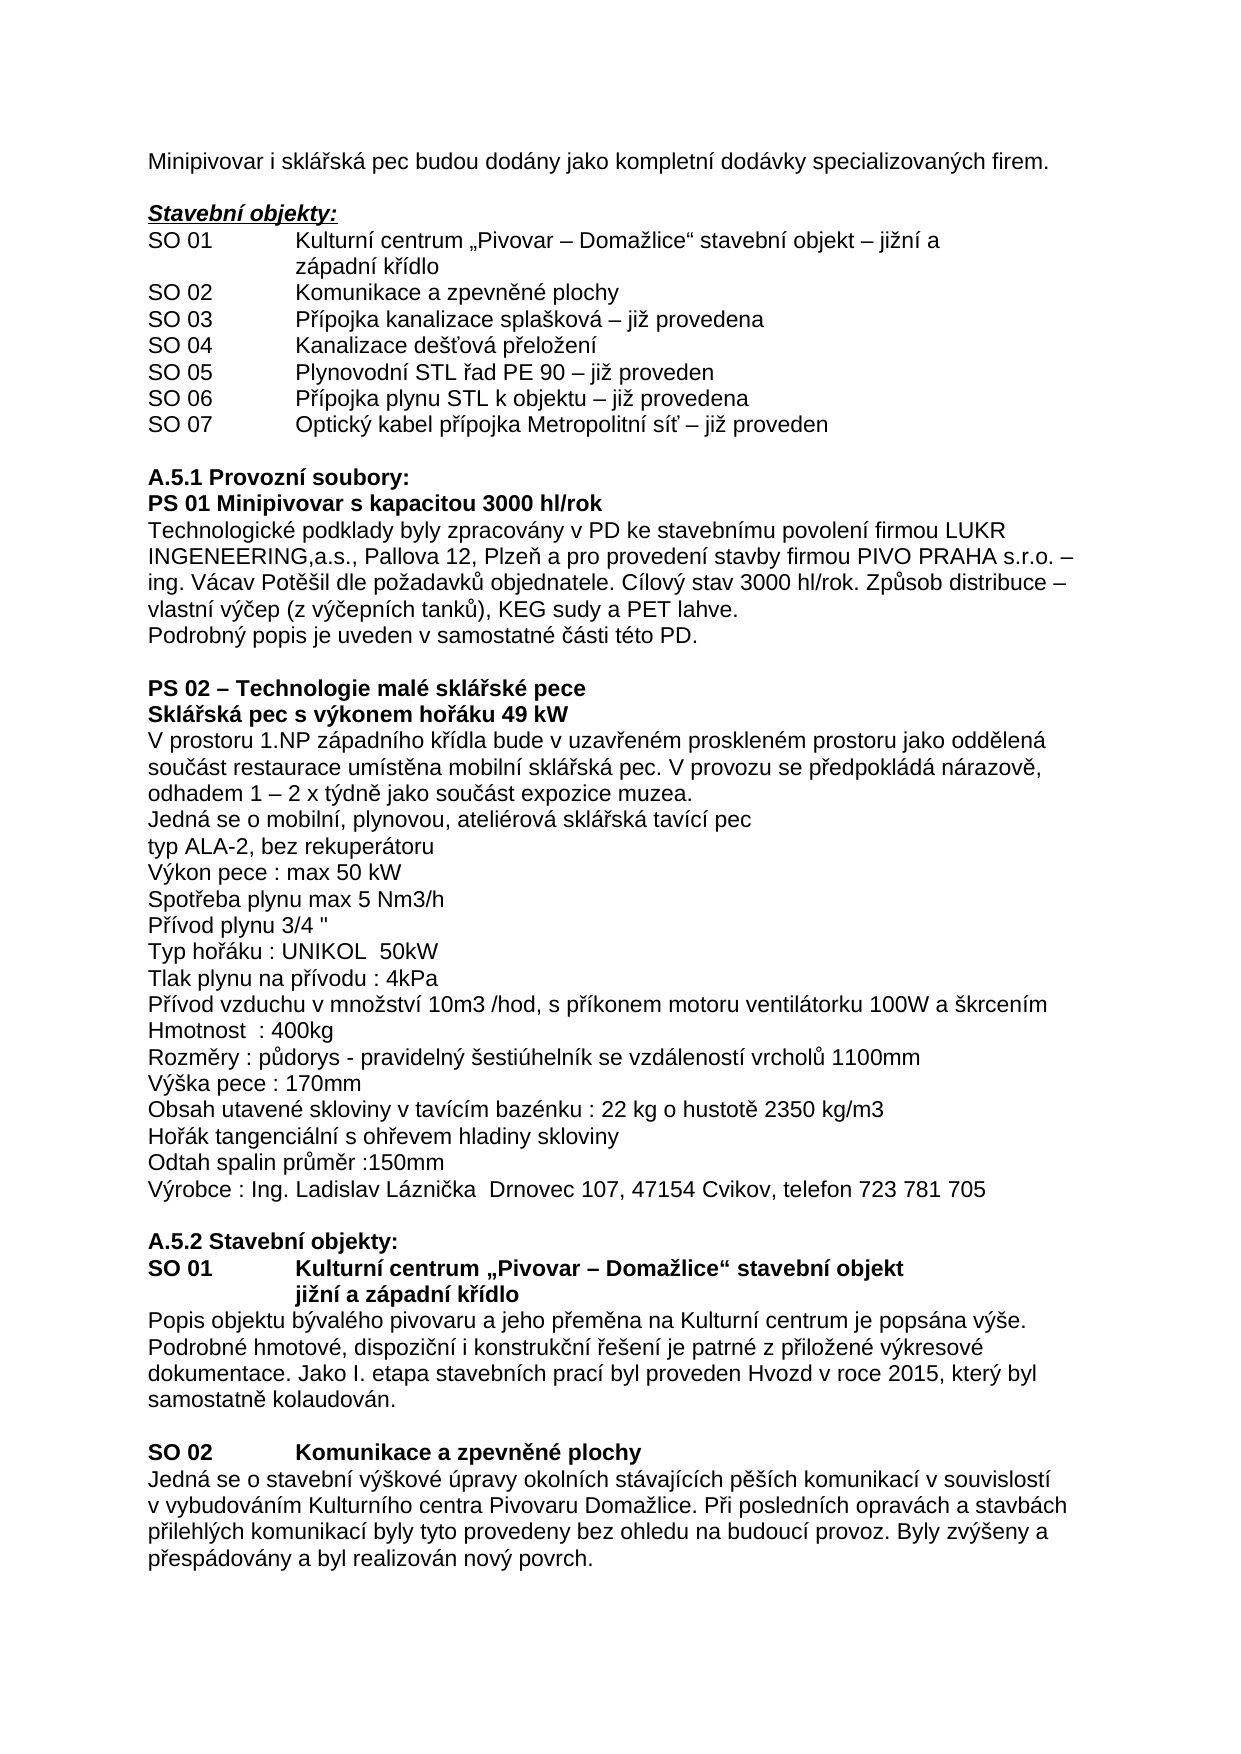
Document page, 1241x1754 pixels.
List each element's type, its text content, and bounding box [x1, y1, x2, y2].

text A.5.2 Stavební objekty: [148, 1228, 1093, 1255]
text Přívod vzduchu v množství 10m3 /hod, s příkonem motoru ventilátorku 100W a škrcením [148, 991, 1093, 1017]
text SO 04 Kanalizace dešťová přeložení [148, 332, 1093, 358]
text Jedná se o mobilní, plynovou, ateliérová sklářská tavící pec [148, 806, 1093, 833]
text Popis objektu bývalého pivovaru a jeho přeměna na Kulturní centrum je popsána výše. [148, 1307, 1093, 1334]
text Výška pece : 170mm [148, 1070, 1093, 1096]
text Sklářská pec s výkonem hořáku 49 kW [148, 701, 1093, 727]
text PS 01 Minipivovar s kapacitou 3000 hl/rok [148, 490, 1093, 517]
text SO 06 Přípojka plynu STL k objektu – již provedena [148, 385, 1093, 411]
text A.5.1 Provozní soubory: [148, 464, 1093, 490]
text SO 01 Kulturní centrum „Pivovar – Domažlice“ stavební objekt [148, 1255, 1093, 1281]
text jižní a západní křídlo [148, 1281, 1093, 1307]
text Přívod plynu 3/4 " [148, 912, 1093, 938]
text Spotřeba plynu max 5 Nm3/h [148, 886, 1093, 912]
text SO 03 Přípojka kanalizace splašková – již provedena [148, 306, 1093, 332]
text V prostoru 1.NP západního křídla bude v uzavřeném proskleném prostoru jako oddělená součást restaurace umístěna mobilní sklářská pec. V provozu se předpokládá nárazově, odhadem 1 – 2 x týdně jako součást expozice muzea. [148, 727, 1093, 806]
text typ ALA-2, bez rekuperátoru [148, 833, 1093, 859]
text Výkon pece : max 50 kW [148, 859, 1093, 886]
text Odtah spalin průměr :150mm [148, 1149, 1093, 1176]
text SO 02 Komunikace a zpevněné plochy [148, 279, 1093, 306]
text Podrobné hmotové, dispoziční i konstrukční řešení je patrné z přiložené výkresové dokumentace. Jako I. etapa stavebních prací byl proveden Hvozd v roce 2015, který byl samostatně kolaudován. [148, 1334, 1093, 1413]
text Hmotnost : 400kg [148, 1017, 1093, 1044]
text SO 02 Komunikace a zpevněné plochy [148, 1439, 1093, 1466]
text Stavební objekty: [148, 200, 1093, 227]
text Technologické podklady byly zpracovány v PD ke stavebnímu povolení firmou LUKR INGENEERING,a.s., Pallova 12, Plzeň a pro provedení stavby firmou PIVO PRAHA s.r.o. – ing. Vácav Potěšil dle požadavků objednatele. Cílový stav 3000 hl/rok. Způsob distribuce – vlastní výčep (z výčepních tanků), KEG sudy a PET lahve. [148, 517, 1093, 622]
text Výrobce : Ing. Ladislav Láznička Drnovec 107, 47154 Cvikov, telefon 723 781 705 [148, 1176, 1093, 1202]
text Obsah utavené skloviny v tavícím bazénku : o hustotě 2350 kg/m3 [148, 1096, 1093, 1123]
text SO 01 Kulturní centrum „Pivovar – Domažlice“ stavební objekt – jižní a [148, 227, 1093, 253]
text Hořák tangenciální s ohřevem hladiny skloviny [148, 1123, 1093, 1149]
text Tlak plynu na přívodu : 4kPa [148, 964, 1093, 991]
text PS 02 – Technologie malé sklářské pece [148, 675, 1093, 701]
text SO 05 Plynovodní STL řad PE 90 – již proveden [148, 358, 1093, 385]
text Minipivovar i sklářská pec budou dodány jako kompletní dodávky specializovaných firem. [148, 148, 1093, 174]
text SO 07 Optický kabel přípojka Metropolitní síť – již proveden [148, 411, 1093, 437]
text Jedná se o stavební výškové úpravy okolních stávajících pěších komunikací v souvislostí v vybudováním Kulturního centra Pivovaru Domažlice. Při posledních opravách a stavbách přilehlých komunikací byly tyto provedeny bez ohledu na budoucí provoz. Byly zvýšeny a přespádovány a byl realizován nový povrch. [148, 1466, 1093, 1571]
text západní křídlo [221, 253, 1093, 279]
text Typ hořáku : UNIKOL 50kW [148, 938, 1093, 964]
text Podrobný popis je uveden v samostatné části této PD. [148, 622, 1093, 648]
text Rozměry : půdorys - pravidelný šestiúhelník se vzdáleností vrcholů 1100mm [148, 1044, 1093, 1070]
